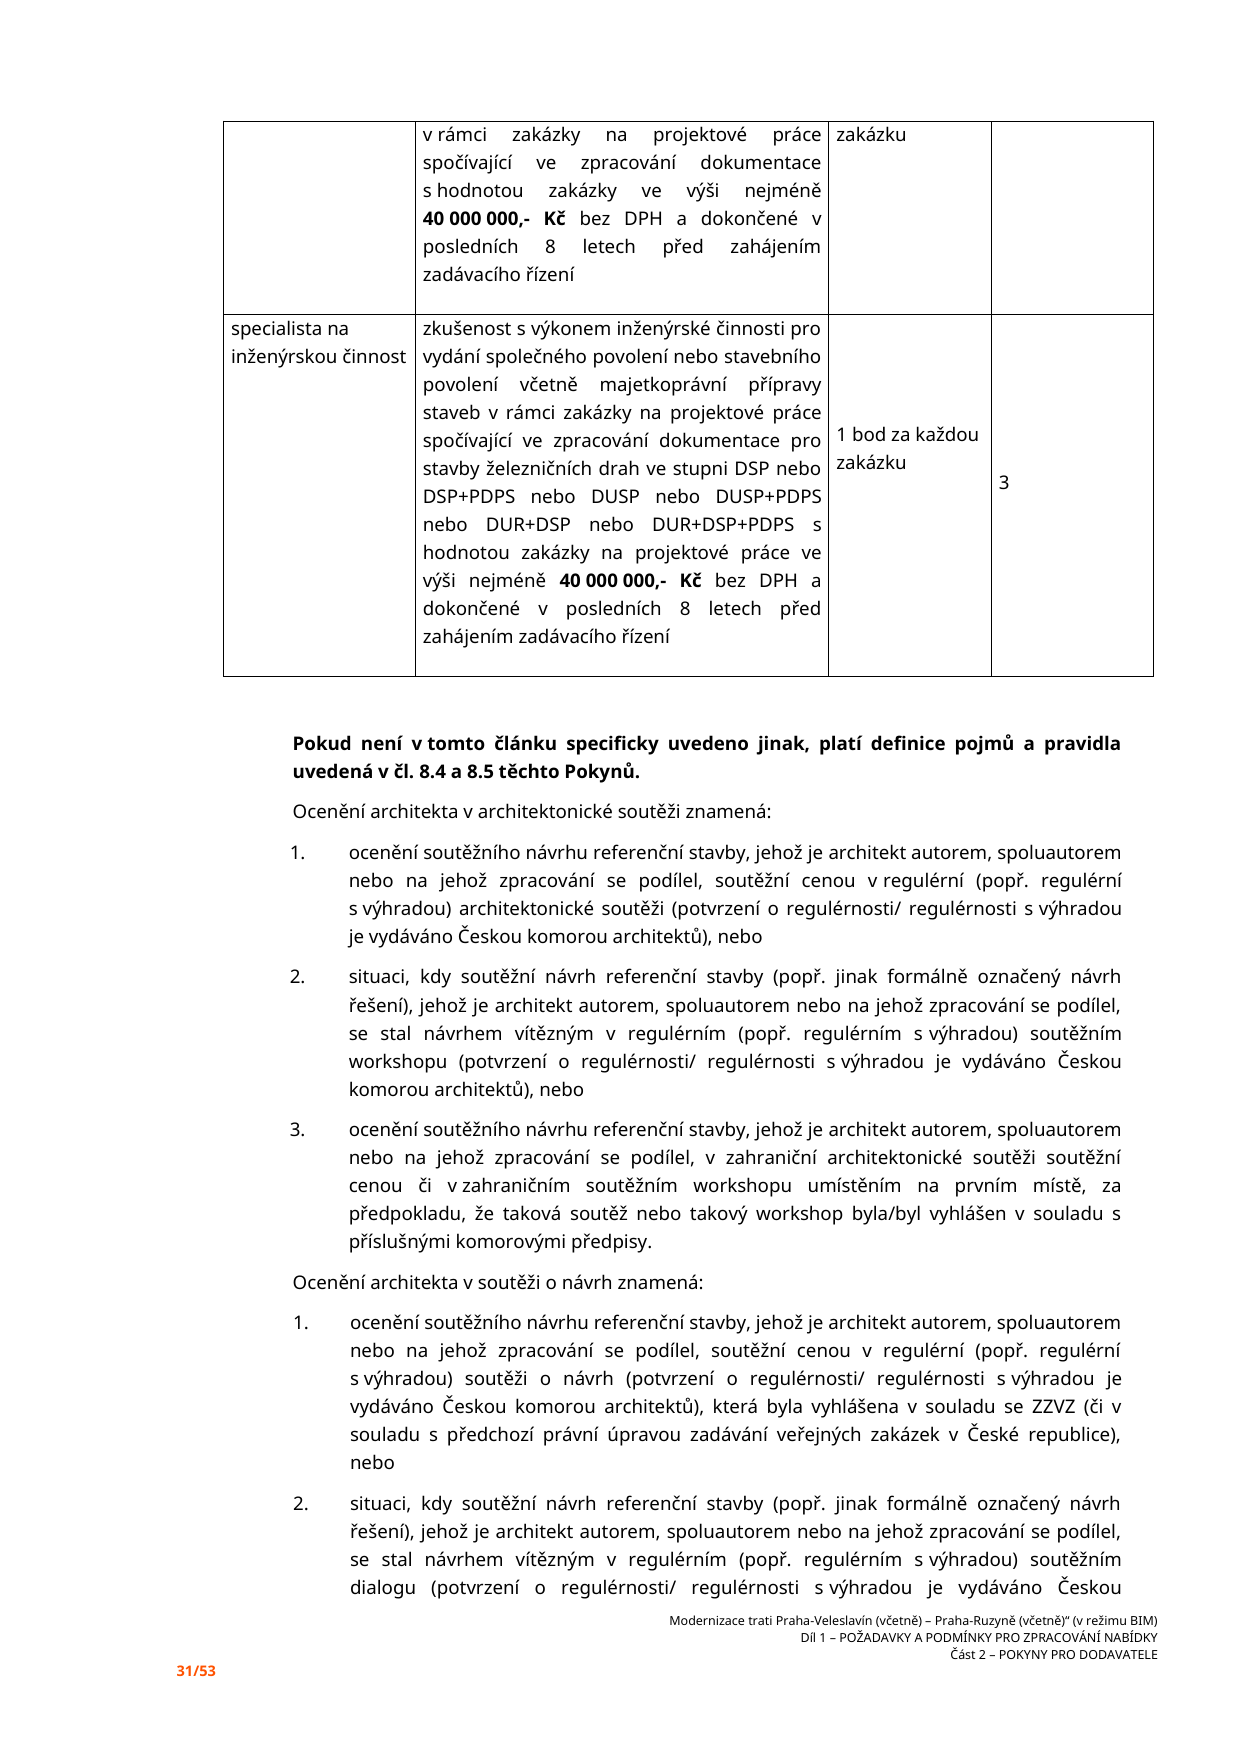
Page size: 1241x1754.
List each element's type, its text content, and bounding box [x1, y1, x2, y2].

table_cell 1 bod za každou zakázku [829, 315, 991, 676]
table_cell zkušenost s výkonem inženýrské činnosti pro vydání společného povolení nebo stavebního povolení včetně majetkoprávní přípravy staveb v rámci zakázky na projektové práce spočívající ve zpracování dokumentace pro stavby železničních drah ve stupni DSP nebo DSP+PDPS nebo DUSP nebo DUSP+PDPS nebo DUR+DSP nebo DUR+DSP+PDPS s hodnotou zakázky na projektové práce ve výši nejméně 40 000 000,- Kč bez DPH a dokončené v posledních 8 letech před zahájením zadávacího řízení [416, 315, 828, 676]
table_cell specialista na inženýrskou činnost [224, 315, 415, 676]
list Pokud není v tomto článku specificky uvedeno jinak, platí definice pojmů a pravidla uvedená v čl. 8.4 a 8.5 těchto Pokynů. [292, 730, 1122, 784]
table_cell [224, 122, 415, 314]
list ocenění soutěžního návrhu referenční stavby, jehož je architekt autorem, spoluautorem nebo na jehož zpracování se podílel, soutěžní cenou v regulérní (popř. regulérní s výhradou) architektonické soutěži (potvrzení o regulérnosti/ regulérnosti s výhradou je vydáváno Českou komorou architektů), nebo [289, 839, 1122, 949]
table_cell 3 [992, 315, 1153, 676]
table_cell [829, 122, 991, 314]
table_cell 3 [992, 122, 1153, 314]
list ocenění soutěžního návrhu referenční stavby, jehož je architekt autorem, spoluautorem nebo na jehož zpracování se podílel, v zahraniční architektonické soutěži soutěžní cenou či v zahraničním soutěžním workshopu umístěním na prvním místě, za předpokladu, že taková soutěž nebo takový workshop byla/byl vyhlášen v souladu s příslušnými komorovými předpisy. [289, 1116, 1122, 1254]
list Ocenění architekta v architektonické soutěži znamená: [292, 799, 1122, 824]
list Ocenění architekta v soutěži o návrh znamená: [292, 1269, 1122, 1294]
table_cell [416, 122, 828, 314]
list situaci, kdy soutěžní návrh referenční stavby (popř. jinak formálně označený návrh řešení), jehož je architekt autorem, spoluautorem nebo na jehož zpracování se podílel, se stal návrhem vítězným v regulérním (popř. regulérním s výhradou) soutěžním workshopu (potvrzení o regulérnosti/ regulérnosti s výhradou je vydáváno Českou komorou architektů), nebo [289, 964, 1122, 1101]
list ocenění soutěžního návrhu referenční stavby, jehož je architekt autorem, spoluautorem nebo na jehož zpracování se podílel, soutěžní cenou v regulérní (popř. regulérní s výhradou) soutěži o návrh (potvrzení o regulérnosti/ regulérnosti s výhradou je vydáváno Českou komorou architektů), která byla vyhlášena v souladu se ZZVZ (či v souladu s předchozí právní úpravou zadávání veřejných zakázek v České republice), nebo [293, 1309, 1122, 1475]
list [293, 1490, 1122, 1600]
